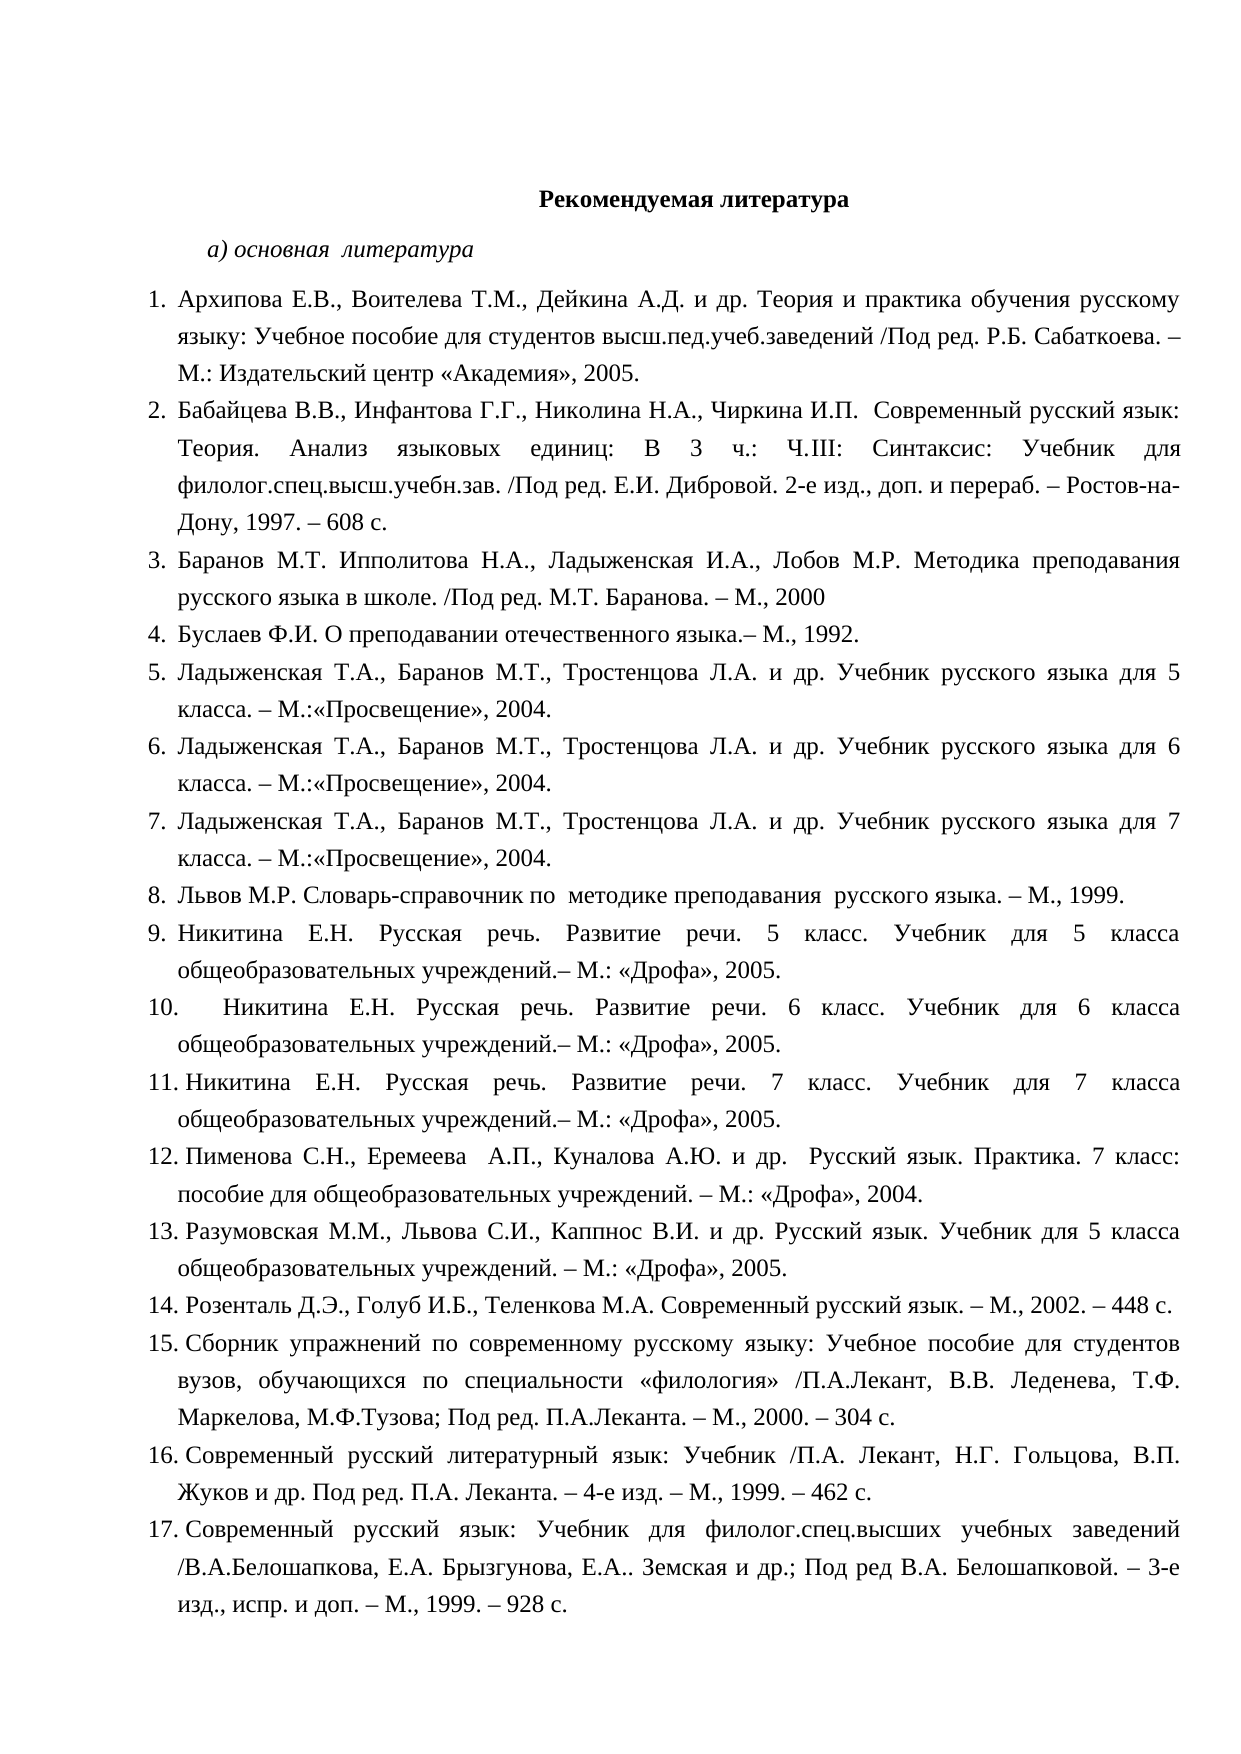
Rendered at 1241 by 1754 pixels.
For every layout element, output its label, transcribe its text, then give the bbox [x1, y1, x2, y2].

list Никитина Е.Н. Русская речь. Развитие речи. 6 класс. Учебник для 6 класса общеобразовательных учреждений.– М.: «Дрофа», 2005. [148, 992, 1181, 1058]
list Ладыженская Т.А., Баранов М.Т., Тростенцова Л.А. и др. Учебник русского языка для 7 класса. – М.:«Просвещение», 2004. [148, 806, 1181, 872]
list Современный русский язык: Учебник для филолог.спец.высших учебных заведений /В.А.Белошапкова, Е.А. Брызгунова, Е.А.. Земская и др.; Под ред В.А. Белошапковой. – 3-е изд., испр. и доп. – М., 1999. – 928 с. [148, 1514, 1181, 1618]
list Ладыженская Т.А., Баранов М.Т., Тростенцова Л.А. и др. Учебник русского языка для 5 класса. – М.:«Просвещение», 2004. [148, 657, 1181, 723]
subtitle Рекомендуемая литература [148, 184, 1181, 213]
list Пименова С.Н., Еремеева А.П., Куналова А.Ю. и др. Русский язык. Практика. 7 класс: пособие для общеобразовательных учреждений. – М.: «Дрофа», 2004. [148, 1141, 1181, 1207]
list Буслаев Ф.И. О преподавании отечественного языка.– М., 1992. [148, 619, 1181, 648]
list Розенталь Д.Э., Голуб И.Б., Теленкова М.А. Современный русский язык. – М., 2002. – 448 с. [148, 1291, 1181, 1319]
list Львов М.Р. Словарь-справочник по методике преподавания русского языка. – М., 1999. [148, 880, 1181, 909]
list Современный русский литературный язык: Учебник /П.А. Лекант, Н.Г. Гольцова, В.П. Жуков и др. Под ред. П.А. Леканта. – 4-е изд. – М., 1999. – 462 с. [148, 1440, 1181, 1506]
list Ладыженская Т.А., Баранов М.Т., Тростенцова Л.А. и др. Учебник русского языка для 6 класса. – М.:«Просвещение», 2004. [148, 731, 1181, 797]
list Архипова Е.В., Воителева Т.М., Дейкина А.Д. и др. Теория и практика обучения русскому языку: Учебное пособие для студентов высш.пед.учеб.заведений /Под ред. Р.Б. Сабаткоева. – М.: Издательский центр «Академия», 2005. [148, 284, 1181, 387]
list Разумовская М.М., Львова С.И., Каппнос В.И. и др. Русский язык. Учебник для 5 класса общеобразовательных учреждений. – М.: «Дрофа», 2005. [148, 1216, 1181, 1282]
list Бабайцева В.В., Инфантова Г.Г., Николина Н.А., Чиркина И.П. Современный русский язык: Теория. Анализ языковых единиц: В 3 ч.: Ч.III: Синтаксис: Учебник для филолог.спец.высш.учебн.зав. /Под ред. Е.И. Дибровой. 2-е изд., доп. и перераб. – Ростов-на-Дону, 1997. – 608 с. [148, 396, 1181, 536]
text а) основная литература [148, 234, 1181, 263]
list Баранов М.Т. Ипполитова Н.А., Ладыженская И.А., Лобов М.Р. Методика преподавания русского языка в школе. /Под ред. М.Т. Баранова. – М., 2000 [148, 545, 1181, 611]
list Никитина Е.Н. Русская речь. Развитие речи. 7 класс. Учебник для 7 класса общеобразовательных учреждений.– М.: «Дрофа», 2005. [148, 1067, 1181, 1133]
list Никитина Е.Н. Русская речь. Развитие речи. 5 класс. Учебник для 5 класса общеобразовательных учреждений.– М.: «Дрофа», 2005. [148, 918, 1181, 984]
list Сборник упражнений по современному русскому языку: Учебное пособие для студентов вузов, обучающихся по специальности «филология» /П.А.Лекант, В.В. Леденева, Т.Ф. Маркелова, М.Ф.Тузова; Под ред. П.А.Леканта. – М., 2000. – 304 с. [148, 1328, 1181, 1431]
